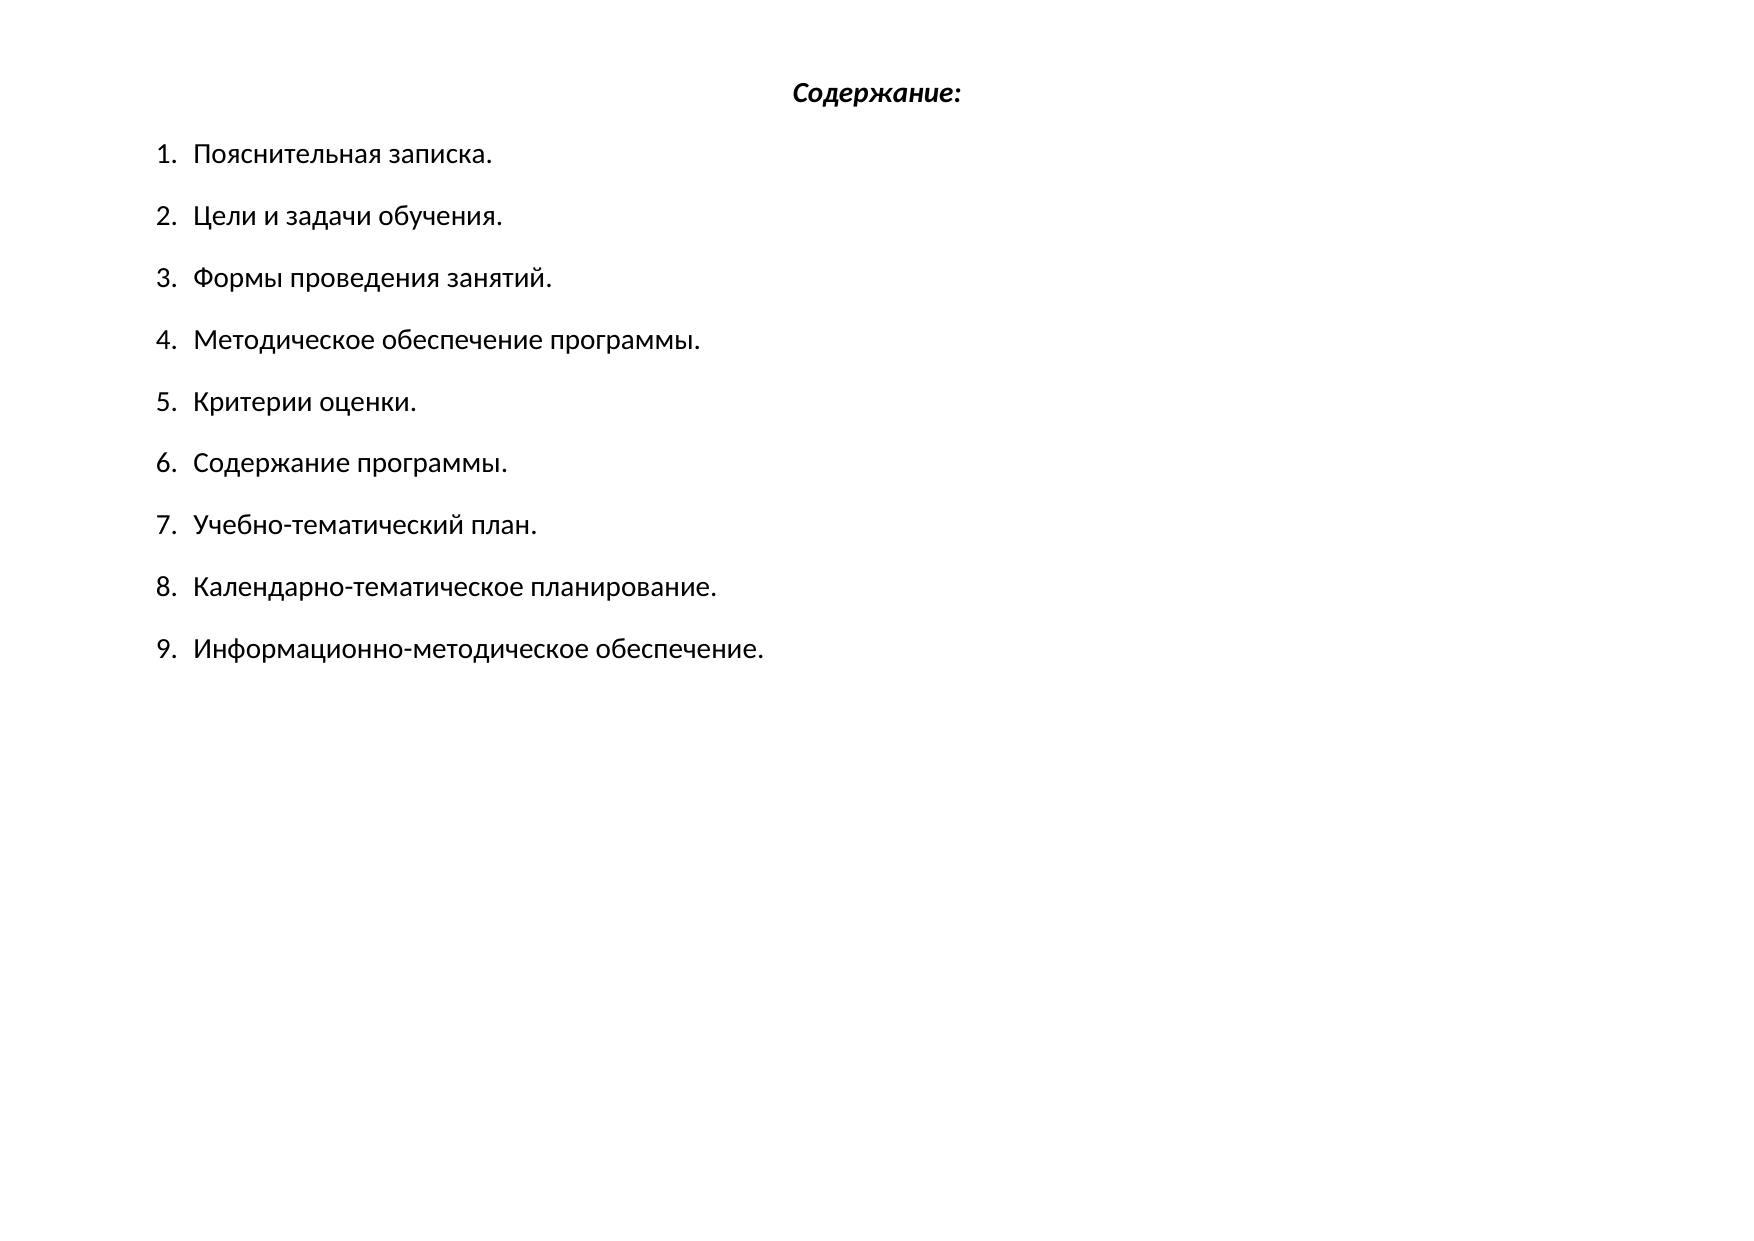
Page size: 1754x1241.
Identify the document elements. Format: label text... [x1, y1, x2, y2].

list Учебно-тематический план. [156, 506, 1636, 542]
list Информационно-методическое обеспечение. [156, 630, 1636, 665]
list Методическое обеспечение программы. [156, 321, 1636, 357]
list Пояснительная записка. [156, 136, 1636, 171]
list Цели и задачи обучения. [156, 197, 1636, 233]
text Содержание: [118, 74, 1636, 109]
list Содержание программы. [156, 444, 1636, 480]
list Формы проведения занятий. [156, 259, 1636, 295]
list Календарно-тематическое планирование. [156, 568, 1636, 604]
list Критерии оценки. [156, 383, 1636, 418]
